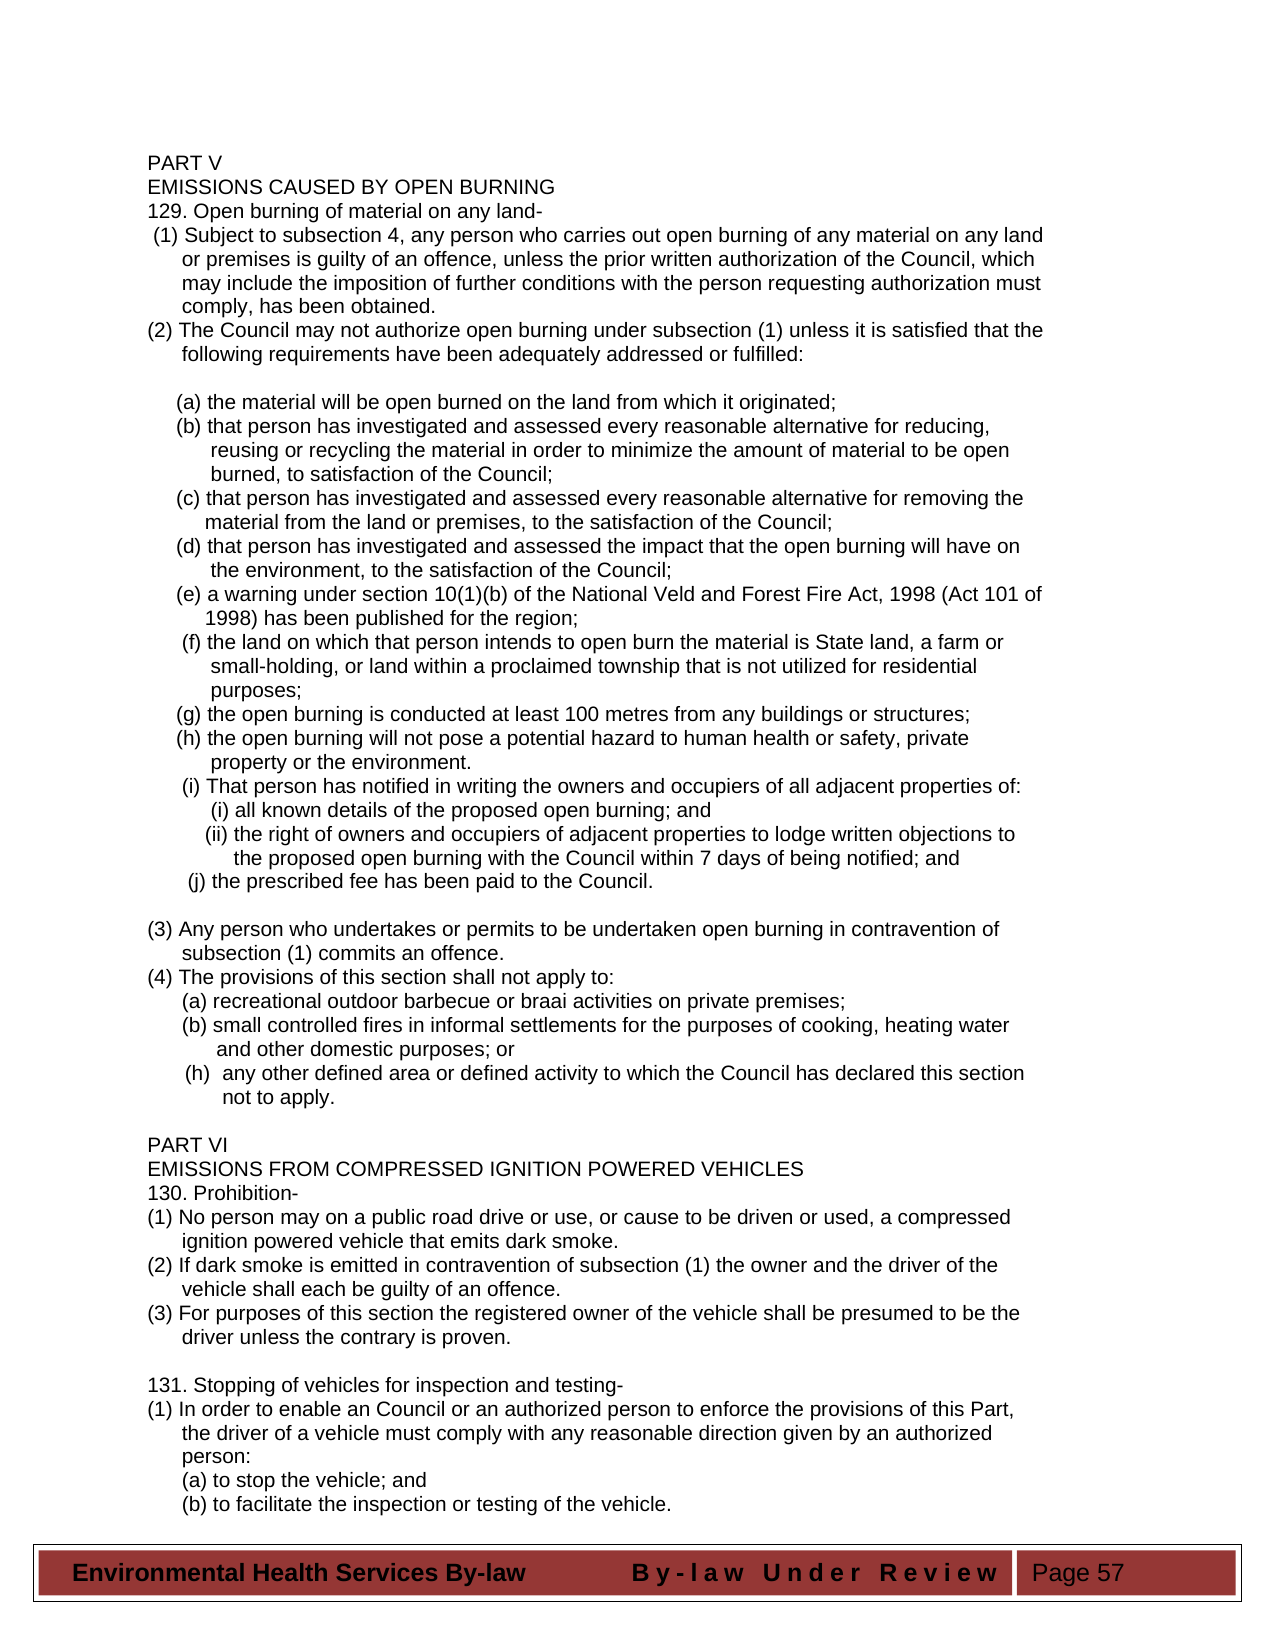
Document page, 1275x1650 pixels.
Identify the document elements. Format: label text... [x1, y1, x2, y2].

text the environment, to the satisfaction of the Council; [147, 558, 1153, 582]
text 130. Prohibition- [147, 1181, 1153, 1205]
text comply, has been obtained. [147, 294, 1153, 318]
text (4) The provisions of this section shall not apply to: [147, 965, 1153, 989]
text (1) No person may on a public road drive or use, or cause to be driven or used, a compressed [147, 1205, 1153, 1229]
text (h) the open burning will not pose a potential hazard to human health or safety, private [147, 726, 1153, 749]
text not to apply. [147, 1085, 1153, 1109]
text or premises is guilty of an offence, unless the prior written authorization of the Council, which [147, 246, 1153, 270]
text EMISSIONS FROM COMPRESSED IGNITION POWERED VEHICLES [147, 1157, 1153, 1181]
text (c) that person has investigated and assessed every reasonable alternative for removing the [147, 486, 1153, 510]
text (d) that person has investigated and assessed the impact that the open burning will have on [147, 534, 1153, 558]
text (f) the land on which that person intends to open burn the material is State land, a farm or [147, 630, 1153, 654]
text purposes; [147, 678, 1153, 702]
text ignition powered vehicle that emits dark smoke. [147, 1229, 1153, 1253]
text 131. Stopping of vehicles for inspection and testing- [147, 1372, 1153, 1396]
text (1) Subject to subsection 4, any person who carries out open burning of any material on any land [147, 222, 1153, 246]
text (b) small controlled fires in informal settlements for the purposes of cooking, heating water [147, 1013, 1153, 1037]
text (e) a warning under section 10(1)(b) of the National Veld and Forest Fire Act, 1998 (Act 101 of [147, 582, 1153, 606]
text person: [147, 1444, 1153, 1468]
text subsection (1) commits an offence. [147, 941, 1153, 965]
text (2) The Council may not authorize open burning under subsection (1) unless it is satisfied that the [147, 318, 1153, 342]
text may include the imposition of further conditions with the person requesting authorization must [147, 270, 1153, 294]
text (ii) the right of owners and occupiers of adjacent properties to lodge written objections to [147, 821, 1153, 845]
text 129. Open burning of material on any land- [147, 198, 1153, 222]
text PART V [147, 122, 1153, 174]
text (1) In order to enable an Council or an authorized person to enforce the provisions of this Part, [147, 1396, 1153, 1420]
text (j) the prescribed fee has been paid to the Council. [147, 869, 1153, 893]
text and other domestic purposes; or [147, 1037, 1153, 1061]
text burned, to satisfaction of the Council; [147, 462, 1153, 486]
text (i) all known details of the proposed open burning; and [147, 797, 1153, 821]
text (a) recreational outdoor barbecue or braai activities on private premises; [147, 989, 1153, 1013]
text the driver of a vehicle must comply with any reasonable direction given by an authorized [147, 1420, 1153, 1444]
text EMISSIONS CAUSED BY OPEN BURNING [147, 174, 1153, 198]
text PART VI [147, 1133, 1153, 1157]
text property or the environment. [147, 749, 1153, 773]
text (b) that person has investigated and assessed every reasonable alternative for reducing, [147, 414, 1153, 438]
text vehicle shall each be guilty of an offence. [147, 1277, 1153, 1301]
text the proposed open burning with the Council within 7 days of being notified; and [147, 845, 1153, 869]
text (b) to facilitate the inspection or testing of the vehicle. [147, 1492, 1153, 1516]
text material from the land or premises, to the satisfaction of the Council; [147, 510, 1153, 534]
text (g) the open burning is conducted at least 100 metres from any buildings or structures; [147, 702, 1153, 726]
text (a) to stop the vehicle; and [147, 1468, 1153, 1492]
text driver unless the contrary is proven. [147, 1324, 1153, 1348]
text reusing or recycling the material in order to minimize the amount of material to be open [147, 438, 1153, 462]
text (a) the material will be open burned on the land from which it originated; [147, 390, 1153, 414]
text (i) That person has notified in writing the owners and occupiers of all adjacent properties of: [147, 773, 1153, 797]
text small-holding, or land within a proclaimed township that is not utilized for residential [147, 654, 1153, 678]
text following requirements have been adequately addressed or fulfilled: [147, 342, 1153, 366]
text 1998) has been published for the region; [147, 606, 1153, 630]
text (2) If dark smoke is emitted in contravention of subsection (1) the owner and the driver of the [147, 1253, 1153, 1277]
list any other defined area or defined activity to which the Council has declared this section [184, 1061, 1153, 1085]
text (3) For purposes of this section the registered owner of the vehicle shall be presumed to be the [147, 1301, 1153, 1324]
text (3) Any person who undertakes or permits to be undertaken open burning in contravention of [147, 917, 1153, 941]
